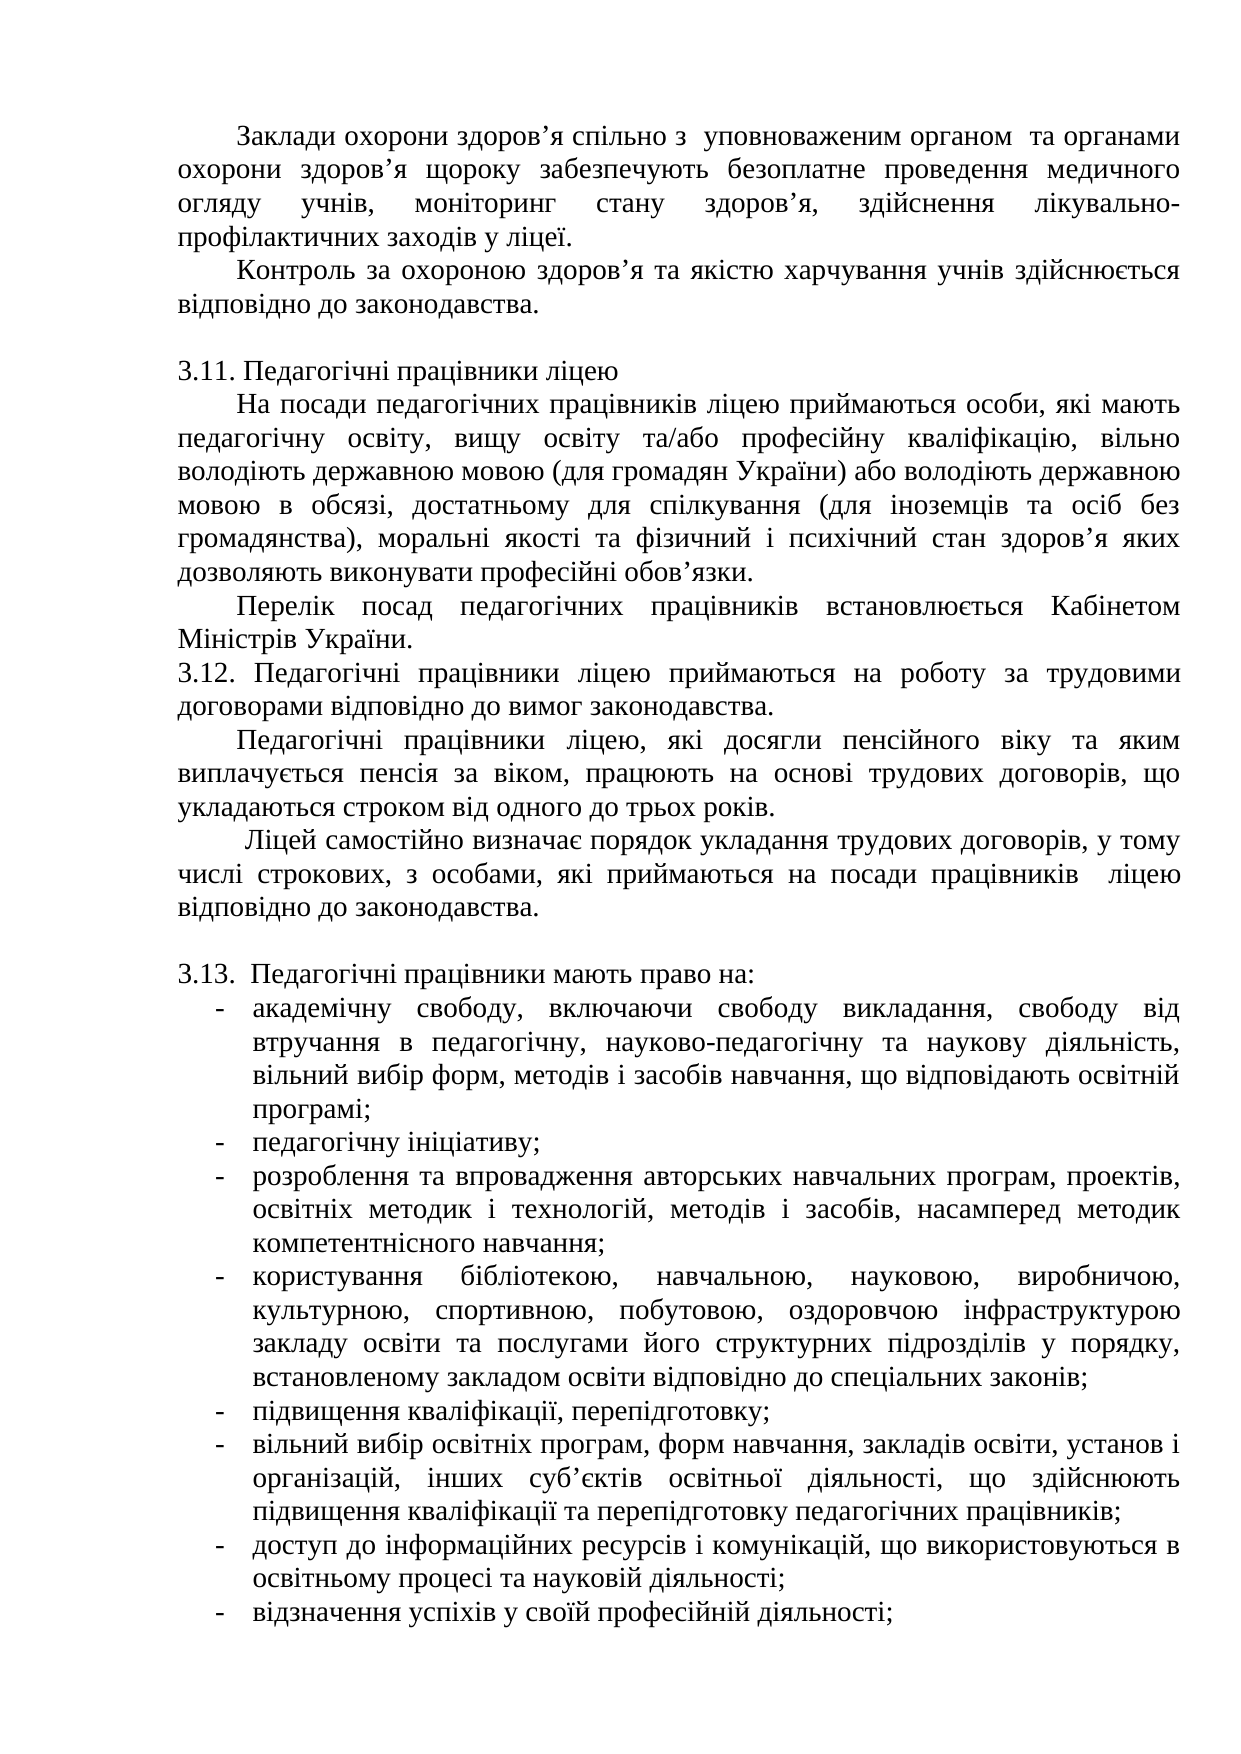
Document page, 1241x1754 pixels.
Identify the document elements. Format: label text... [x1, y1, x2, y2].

text Перелік посад педагогічних працівників встановлюється Кабінетом Міністрів України. [177, 588, 1181, 655]
text На посади педагогічних працівників ліцею приймаються особи, які мають педагогічну освіту, вищу освіту та/або професійну кваліфікацію, вільно володіють державною мовою (для громадян України) або володіють державною мовою в обсязі, достатньому для спілкування (для іноземців та осіб без громадянства), моральні якості та фізичний і психічний стан здоров’я яких дозволяють виконувати професійні обов’язки. [177, 386, 1181, 588]
text Ліцей самостійно визначає порядок укладання трудових договорів, у тому числі строкових, з особами, які приймаються на посади працівників ліцею відповідно до законодавства. [177, 822, 1181, 923]
text Заклади охорони здоров’я спільно з уповноваженим органом та органами охорони здоров’я щороку забезпечують безоплатне проведення медичного огляду учнів, моніторинг стану здоров’я, здійснення лікувально-профілактичних заходів у ліцеї. [177, 118, 1181, 252]
list академічну свободу, включаючи свободу викладання, свободу від втручання в педагогічну, науково-педагогічну та наукову діяльність, вільний вибір форм, методів і засобів навчання, що відповідають освітній програмі; [215, 990, 1181, 1124]
list доступ до інформаційних ресурсів і комунікацій, що використовуються в освітньому процесі та науковій діяльності; [215, 1527, 1181, 1594]
text Педагогічні працівники ліцею, які досягли пенсійного віку та яким виплачується пенсія за віком, працюють на основі трудових договорів, що укладаються строком від одного до трьох років. [177, 722, 1181, 822]
text 3.11. Педагогічні працівники ліцею [177, 353, 1181, 386]
list підвищення кваліфікації, перепідготовку; [215, 1393, 1181, 1426]
list педагогічну ініціативу; [215, 1124, 1181, 1158]
list вільний вибір освітніх програм, форм навчання, закладів освіти, установ і організацій, інших суб’єктів освітньої діяльності, що здійснюють підвищення кваліфікації та перепідготовку педагогічних працівників; [215, 1426, 1181, 1527]
text 3.13. Педагогічні працівники мають право на: [177, 957, 1181, 990]
list відзначення успіхів у своїй професійній діяльності; [215, 1594, 1181, 1627]
list користування бібліотекою, навчальною, науковою, виробничою, культурною, спортивною, побутовою, оздоровчою інфраструктурою закладу освіти та послугами його структурних підрозділів у порядку, встановленому закладом освіти відповідно до спеціальних законів; [215, 1258, 1181, 1393]
text 3.12. Педагогічні працівники ліцею приймаються на роботу за трудовими договорами відповідно до вимог законодавства. [177, 655, 1181, 722]
list розроблення та впровадження авторських навчальних програм, проектів, освітніх методик і технологій, методів і засобів, насамперед методик компетентнісного навчання; [215, 1158, 1181, 1258]
text Контроль за охороною здоров’я та якістю харчування учнів здійснюється відповідно до законодавства. [177, 252, 1181, 319]
